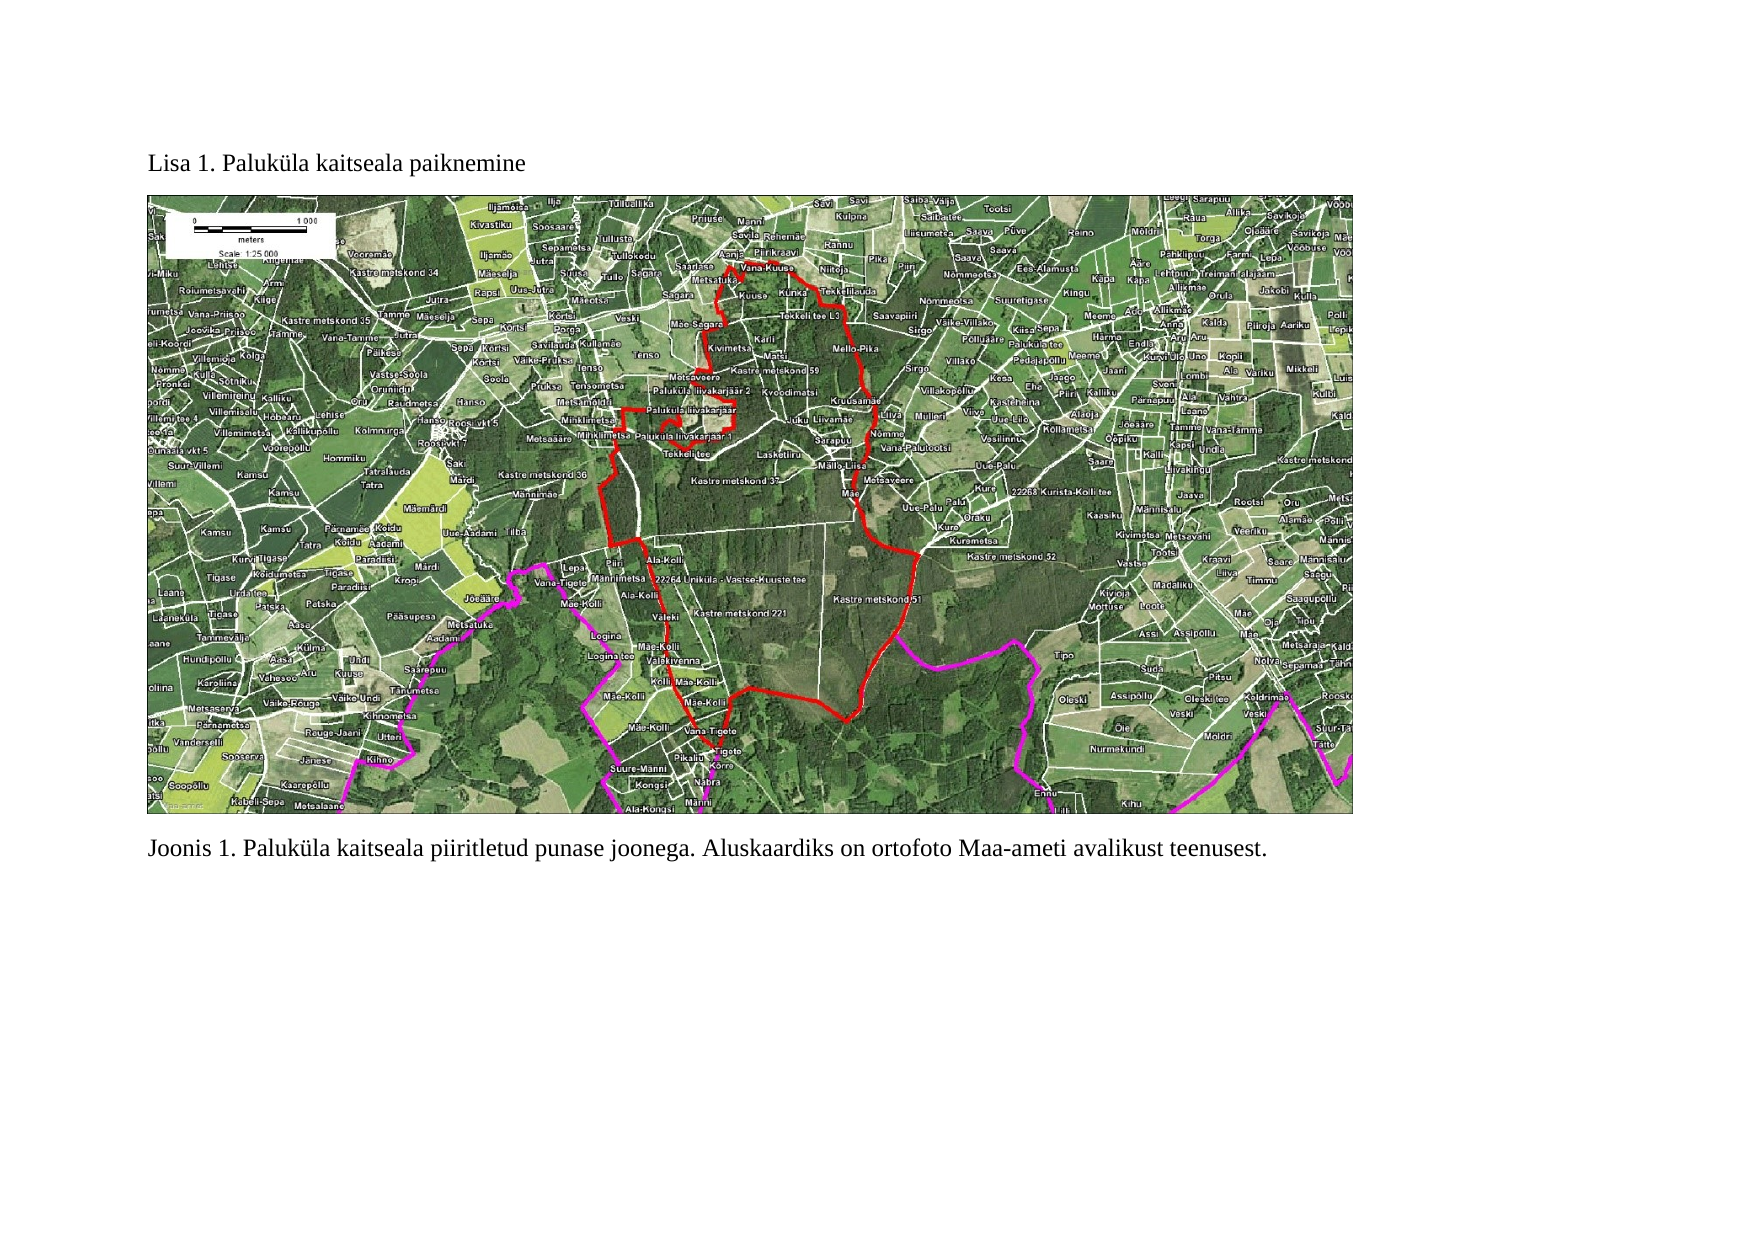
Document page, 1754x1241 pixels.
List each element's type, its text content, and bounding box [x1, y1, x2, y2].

text Lisa 1. Paluküla kaitseala paiknemine [148, 148, 1606, 176]
text Joonis 1. Paluküla kaitseala piiritletud punase joonega. Aluskaardiks on ortofoto Maa-ameti avalikust teenusest. [148, 833, 1606, 862]
picture [147, 195, 1353, 814]
